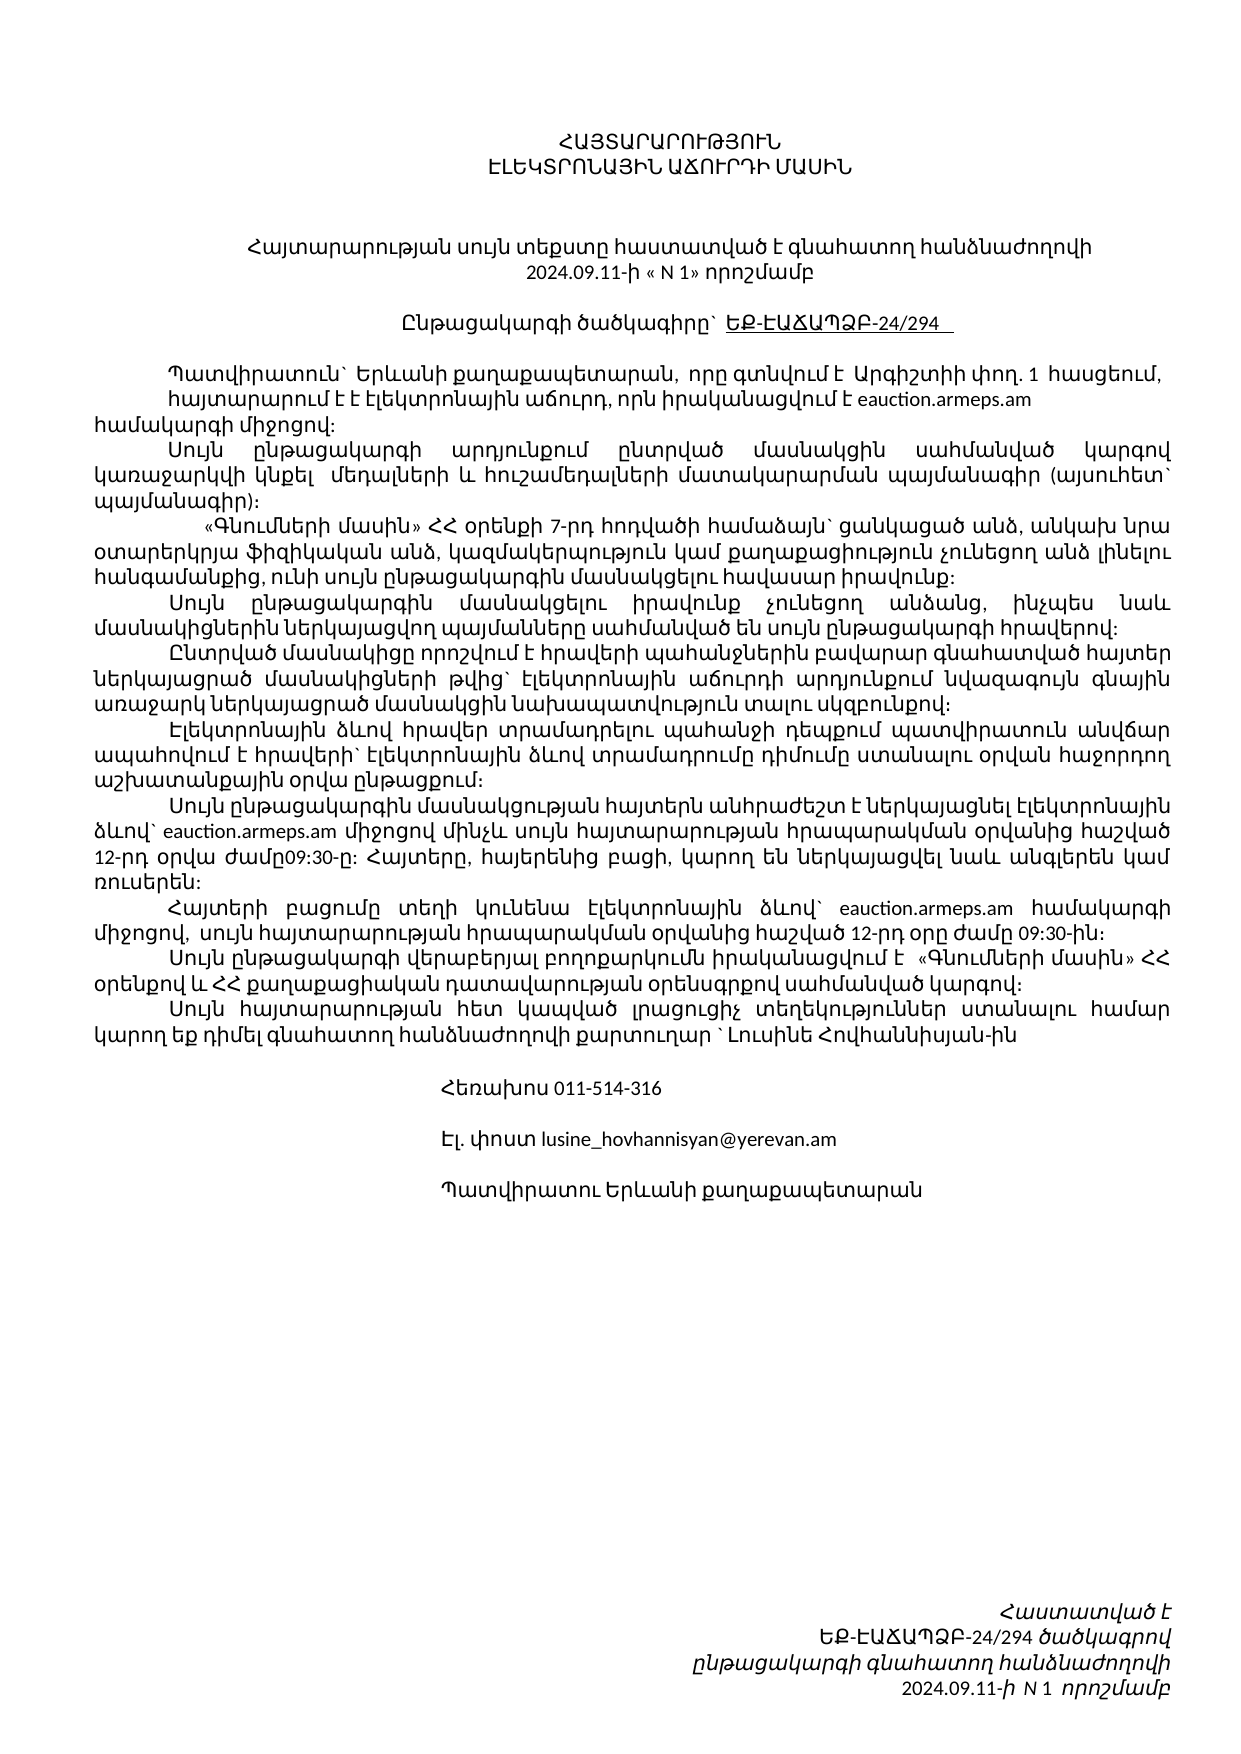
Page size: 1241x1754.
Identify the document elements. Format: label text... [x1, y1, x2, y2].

text Ընթացակարգի ծածկագիրը` ԵՔ-ԷԱՃԱՊՁԲ-24/294 [94, 310, 1171, 336]
text Պատվիրատու Երևանի քաղաքապետարան [94, 1177, 1171, 1203]
text Հայտարարության սույն տեքստը հաստատված է գնահատող հանձնաժողովի [94, 234, 1171, 259]
text Պատվիրատուն` Երևանի քաղաքապետարան, որը գտնվում է Արգիշտիի փող. 1 հասցեում, [94, 361, 1171, 386]
text ԷԼԵԿՏՐՈՆԱՅԻՆ ԱՃՈՒՐԴԻ ՄԱՍԻՆ [94, 154, 1171, 180]
text Էլ. փոստ lusine_hovhannisyan@yerevan.am [94, 1126, 1171, 1152]
text Սույն ընթացակարգին մասնակցության հայտերն անհրաժեշտ է ներկայացնել էլեկտրոնային ձևով` eauction.armeps.am միջոցով մինչև սույն հայտարարության հրապարակման օրվանից հաշված 12-րդ օրվա ժամը09:30-ը: Հայտերը, հայերենից բացի, կարող են ներկայացվել նաև անգլերեն կամ ռուսերեն: [94, 793, 1171, 895]
text ընթացակարգի գնահատող հանձնաժողովի [94, 1650, 1171, 1675]
text 2024.09.11 -ի N 1 որոշմամբ [94, 1675, 1171, 1701]
text 2024.09.11 -ի « N 1» որոշմամբ [94, 259, 1171, 285]
text Սույն ընթացակարգին մասնակցելու իրավունք չունեցող անձանց, ինչպես նաև մասնակիցներին ներկայացվող պայմանները սահմանված են սույն ընթացակարգի հրավերով: [94, 590, 1171, 641]
text հայտարարում է է էլեկտրոնային աճուրդ, որն իրականացվում է eauction.armeps.am համակարգի միջոցով: [94, 386, 1171, 437]
text ՀԱՅՏԱՐԱՐՈՒԹՅՈՒՆ [94, 129, 1171, 154]
text Հեռախոս 011-514-316 [94, 1076, 1171, 1101]
text Սույն հայտարարության հետ կապված լրացուցիչ տեղեկություններ ստանալու համար կարող եք դիմել գնահատող հանձնաժողովի քարտուղար ` Լուսինե Հովհաննիսյան-ին [94, 996, 1171, 1047]
text Սույն ընթացակարգի վերաբերյալ բողոքարկումն իրականացվում է «Գնումների մասին» ՀՀ օրենքով և ՀՀ քաղաքացիական դատավարության օրենսգրքով սահմանված կարգով։ [94, 946, 1171, 996]
text Ընտրված մասնակիցը որոշվում է հրավերի պահանջներին բավարար գնահատված հայտեր ներկայացրած մասնակիցների թվից` էլեկտրոնային աճուրդի արդյունքում նվազագույն գնային առաջարկ ներկայացրած մասնակցին նախապատվություն տալու սկզբունքով։ [94, 641, 1171, 717]
text ԵՔ-ԷԱՃԱՊՁԲ-24/294 ծածկագրով [94, 1624, 1171, 1650]
text Էլեկտրոնային ձևով հրավեր տրամադրելու պահանջի դեպքում պատվիրատուն անվճար ապահովում է հրավերի` էլեկտրոնային ձևով տրամադրումը դիմումը ստանալու օրվան հաջորդող աշխատանքային օրվա ընթացքում։ [94, 717, 1171, 793]
text Սույն ընթացակարգի արդյունքում ընտրված մասնակցին սահմանված կարգով կառաջարկվի կնքել մեդալների և հուշամեդալների մատակարարման պայմանագիր (այսուհետ` պայմանագիր)։ [94, 437, 1171, 513]
text Հաստատված է [94, 1599, 1171, 1624]
text Հայտերի բացումը տեղի կունենա էլեկտրոնային ձևով` eauction.armeps.am համակարգի միջոցով, սույն հայտարարության հրապարակման օրվանից հաշված 12-րդ օրը ժամը 09:30-ին։ [94, 895, 1171, 946]
text «Գնումների մասին» ՀՀ օրենքի 7-րդ հոդվածի համաձայն` ցանկացած անձ, անկախ նրա օտարերկրյա ֆիզիկական անձ, կազմակերպություն կամ քաղաքացիություն չունեցող անձ լինելու հանգամանքից, ունի սույն ընթացակարգին մասնակցելու հավասար իրավունք: [94, 513, 1171, 590]
